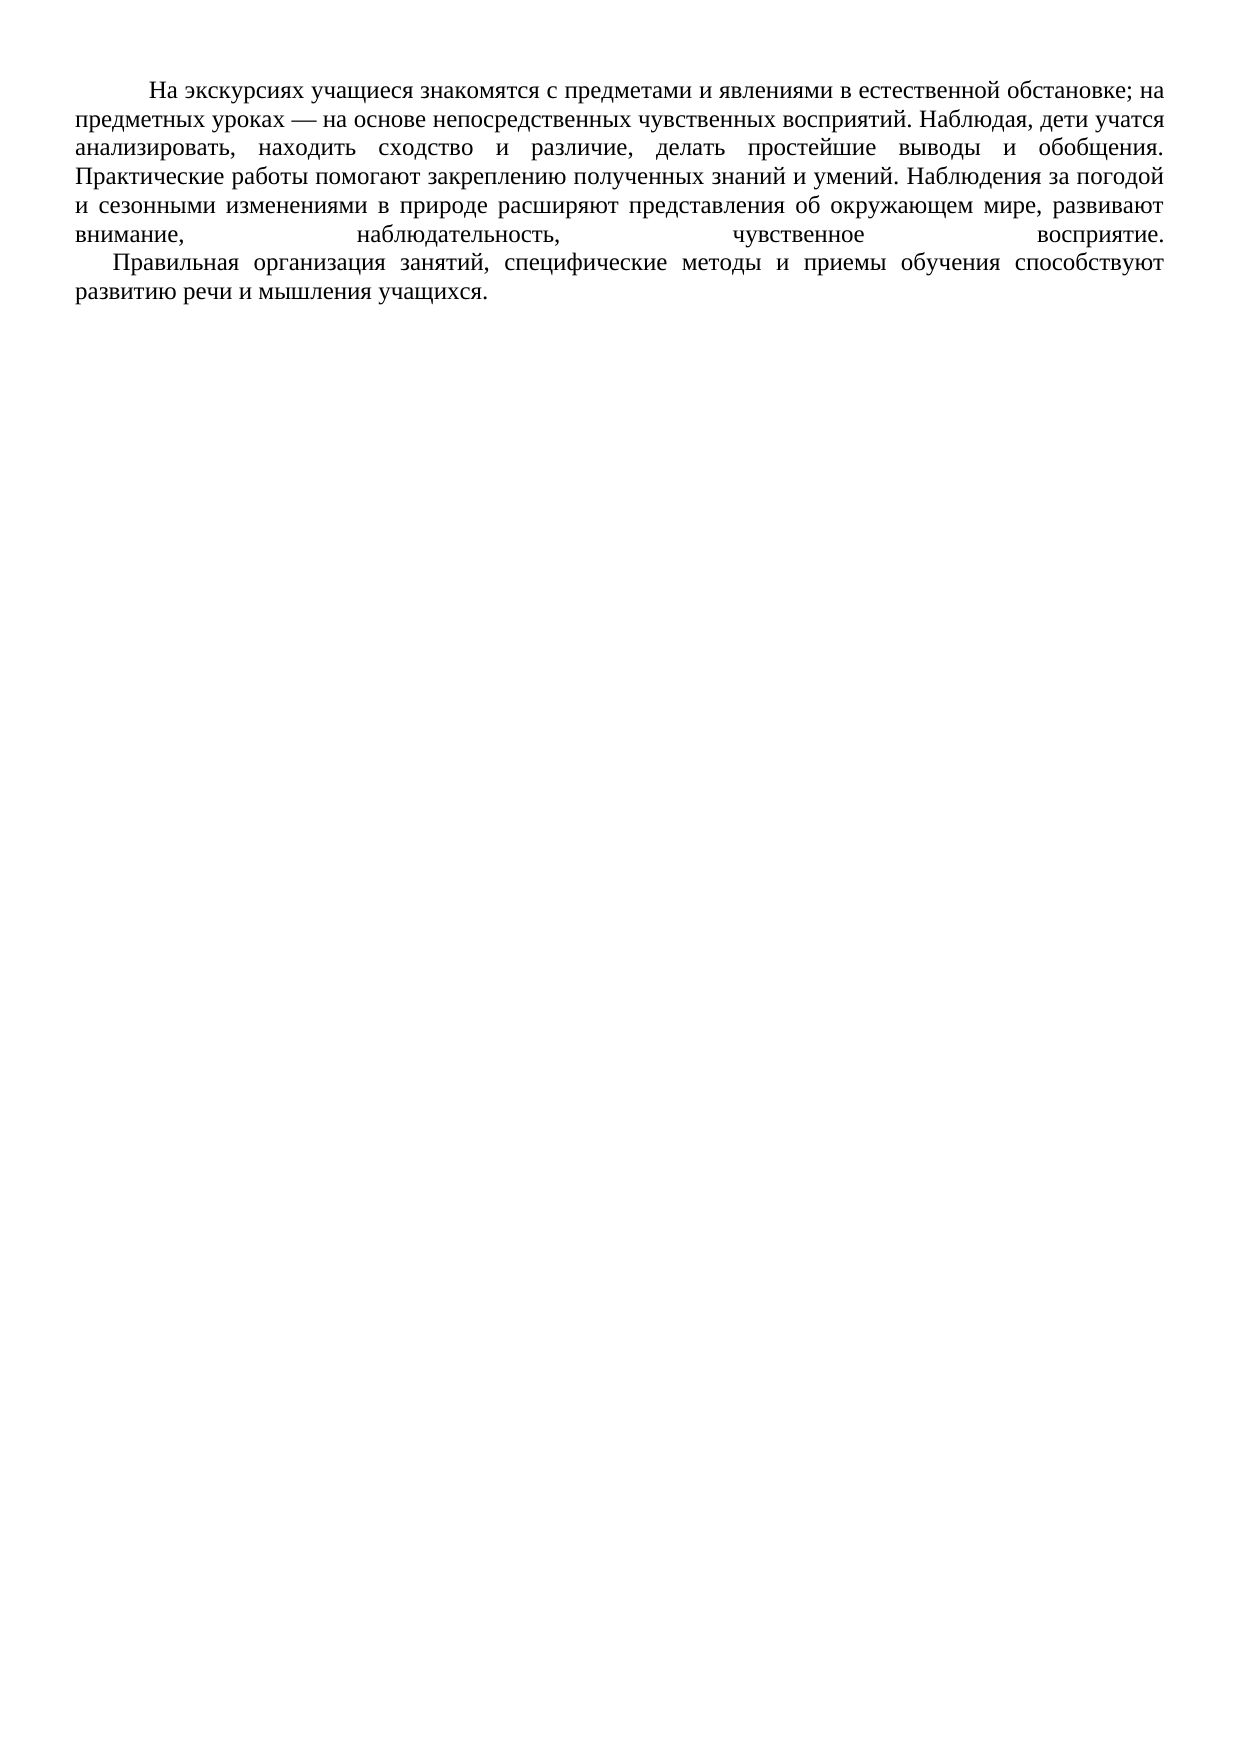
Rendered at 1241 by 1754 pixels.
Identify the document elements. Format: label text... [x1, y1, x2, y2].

text На экскурсиях учащиеся знакомятся с предметами и явлениями в естественной обстановке; на предметных уроках — на основе непосредственных чувственных восприятий. Наблюдая, дети учатся анализировать, находить сходство и различие, делать простейшие выводы и обобщения. Практические работы помогают закреплению полученных знаний и умений. Наблюдения за погодой и сезонными изменениями в природе расширяют представления об окружающем мире, развивают внимание, наблюдательность, чувственное восприятие. Правильная организация занятий, специфические методы и приемы обучения способствуют развитию речи и мышления учащихся. [75, 75, 1165, 305]
